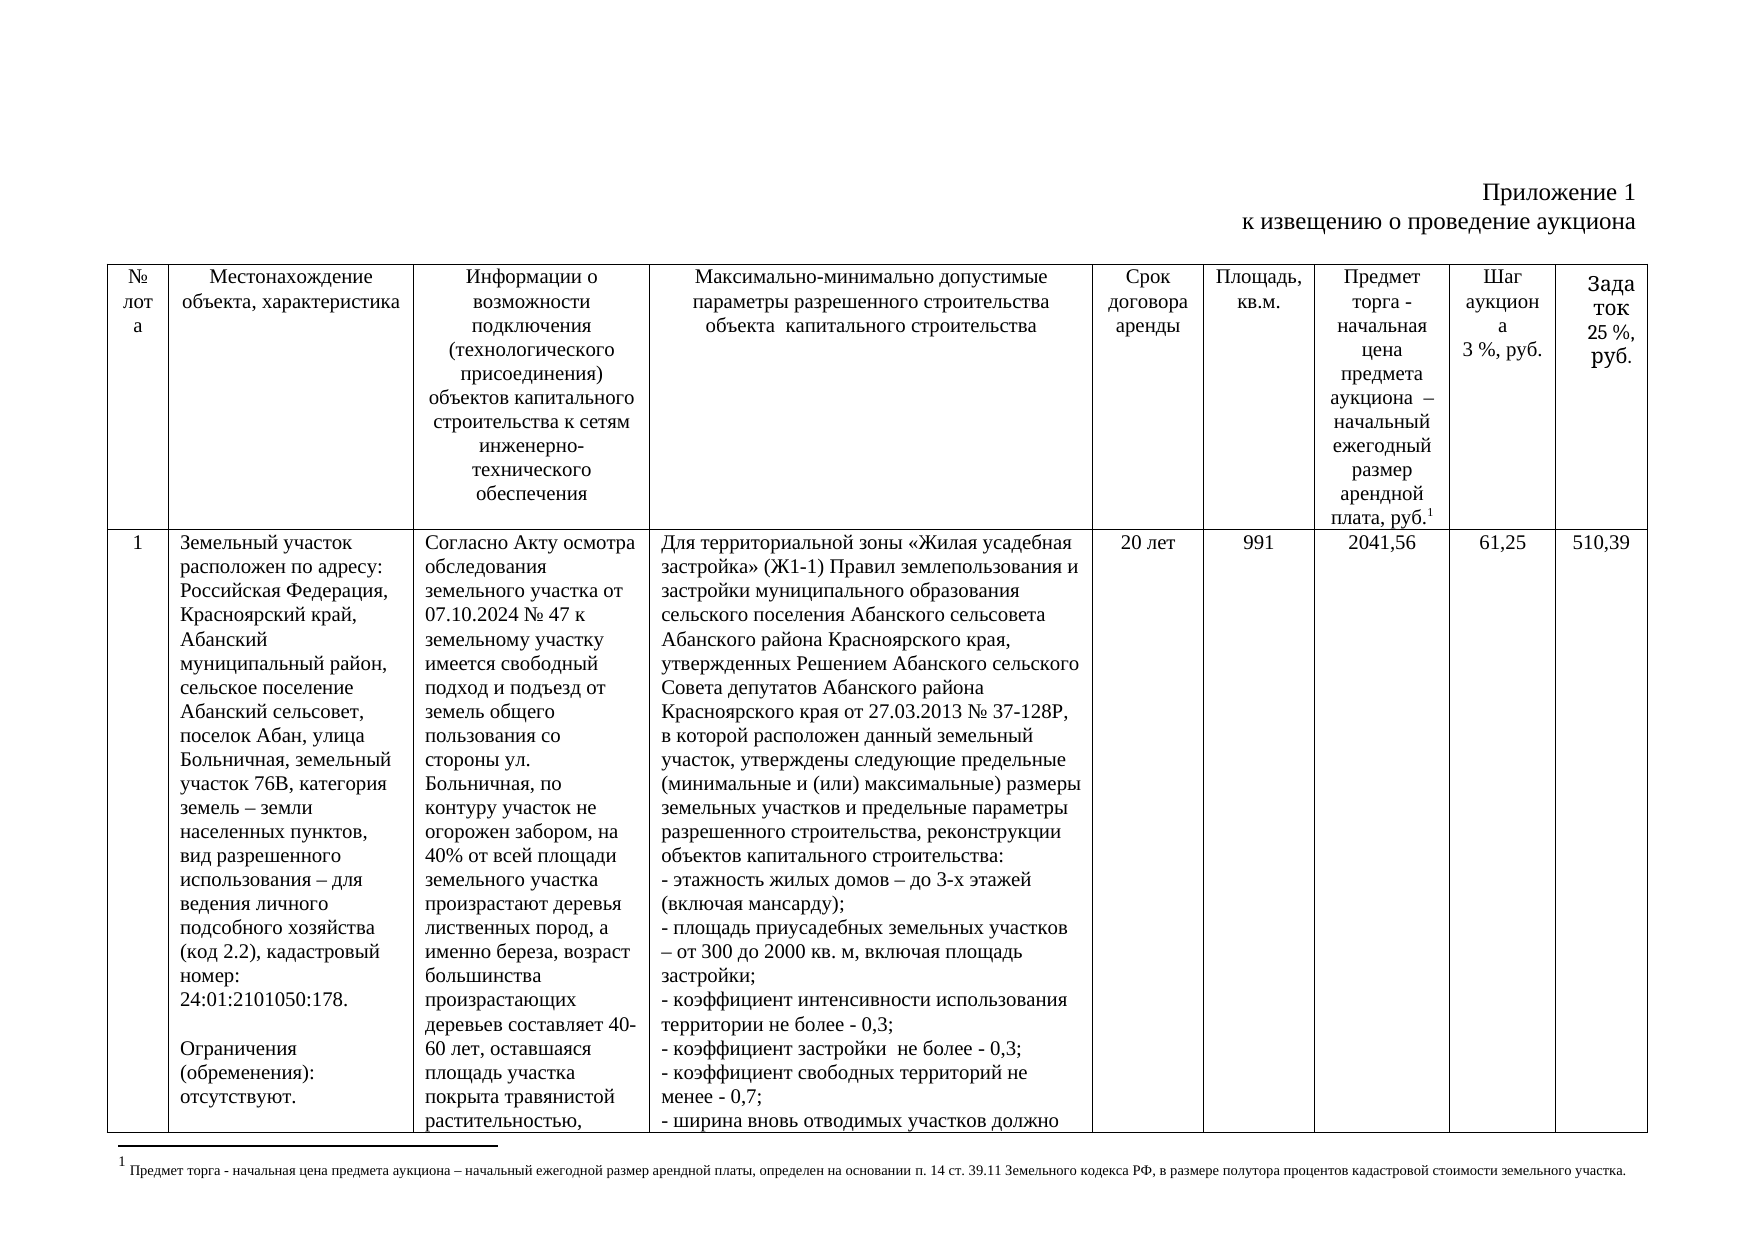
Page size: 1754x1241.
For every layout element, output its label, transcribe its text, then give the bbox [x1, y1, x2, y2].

table_cell 61,25 [1450, 530, 1555, 1132]
table_header Информации о возможности подключения (технологического присоединения) объектов капитального строительства к сетям инженерно-технического обеспечения [414, 265, 649, 529]
table_header Задаток 25 %, руб. [1556, 265, 1647, 529]
table_header Местонахождение объекта, характеристика [169, 265, 413, 529]
table_header Площадь, кв.м. [1204, 265, 1314, 529]
table_cell 1 [108, 530, 168, 1132]
table_cell 510,39 [1556, 530, 1647, 1132]
table_header Шаг аукциона 3 %, руб. [1450, 265, 1555, 529]
text к извещению о проведение аукциона [118, 206, 1636, 235]
table_cell 20 лет [1093, 530, 1203, 1132]
table_cell Согласно Акту осмотра обследования земельного участка от 07.10.2024 № 47 к земельному участку имеется свободный подход и подъезд от земель общего пользования со стороны ул. Больничная, по контуру участок не огорожен забором, на 40% от всей площади земельного участка произрастают деревья лиственных пород, а именно береза, возраст большинства произрастающих деревьев составляет 40-60 лет, оставшаяся площадь участка покрыта травянистой растительностью, строений и сооружений нет, участок полностью свободен от застроек и незавершенного строительства. Согласно письму ООО «ЖКХ Абанского района» от 03.12.2024 № 417 на данный объект нет технической возможности подключения к сетям инженерно-технического обеспечения (теплоснабжение). Согласно письму ООО «Промбытжилсервис» от 03.12.2024 № 421, возможно подключения к сетям водоснабжения. [414, 530, 649, 1132]
text Приложение 1 [118, 177, 1636, 206]
table_header Предмет торга - начальная цена предмета аукциона – начальный ежегодный размер арендной плата, руб. [1315, 265, 1449, 529]
table_header Срок договора аренды [1093, 265, 1203, 529]
table_header № лота [108, 265, 168, 529]
table_cell Земельный участок расположен по адресу: Российская Федерация, Красноярский край, Абанский муниципальный район, сельское поселение Абанский сельсовет, поселок Абан, улица Больничная, земельный участок 76В, категория земель – земли населенных пунктов, вид разрешенного использования – для ведения личного подсобного хозяйства (код 2.2), кадастровый номер: 24:01:2101050:178. Ограничения (обременения): отсутствуют. [169, 530, 413, 1132]
table_cell 2041,56 [1315, 530, 1449, 1132]
table_cell Для территориальной зоны «Жилая усадебная застройка» (Ж1-1) Правил землепользования и застройки муниципального образования сельского поселения Абанского сельсовета Абанского района Красноярского края, утвержденных Решением Абанского сельского Совета депутатов Абанского района Красноярского края от 27.03.2013 № 37-128Р, в которой расположен данный земельный участок, утверждены следующие предельные (минимальные и (или) максимальные) размеры земельных участков и предельные параметры разрешенного строительства, реконструкции объектов капитального строительства: - этажность жилых домов – до 3-х этажей (включая мансарду); - площадь приусадебных земельных участков – от 300 до , включая площадь застройки; - коэффициент интенсивности использования территории не более - 0,3; - коэффициент застройки не более - 0,3; - коэффициент свободных территорий не менее - 0,7; - ширина вновь отводимых участков должно быть не менее ; - расстояние от жилых домов и хозяйственных построек на приусадебном земельном участке до жилых домов и хозяйственных построек на соседних земельных участках - в соответствии с противопожарными требованиями от 6 м до в зависимости от степени огнестойкости зданий; - расстояние для подъезда пожарной техники к жилым домам и хозяйственным постройкам - от 5м до ; - расстояние от хозяйственных построек для скота и птицы до окон жилых помещений дома: от одиночных или двойных построек - не менее , от построек, имеющих до 8 блоков - не менее , от построек, имеющих от 9 до 30 блоков - не менее , свыше 30 блоков - не менее . Размещаемые в пределах селитебной территории группы сараев должны содержать не более 30 блоков каждая; - расстояние от окон жилых помещений дома до дворовых туалетов – от 8 до ; - расстояние до границ соседнего участка: от основного строения - не менее 3-х метров, от хозяйственных и прочих строений, открытой стоянки автомобиля и отдельно стоящего гаража – не менее . - величина отступа от красной линии до линии регулирования застройки - не менее ; - в условиях выборочного строительства в существующей усадебной застройке возможно размещение строящихся жилых домов в глубине участка, с отступом от линии регулирования существующей застройки, обеспечивающим противопожарные разрывы. [650, 530, 1092, 1132]
table_header Максимально-минимально допустимые параметры разрешенного строительства объекта капитального строительства [650, 265, 1092, 529]
table_cell 991 [1204, 530, 1314, 1132]
